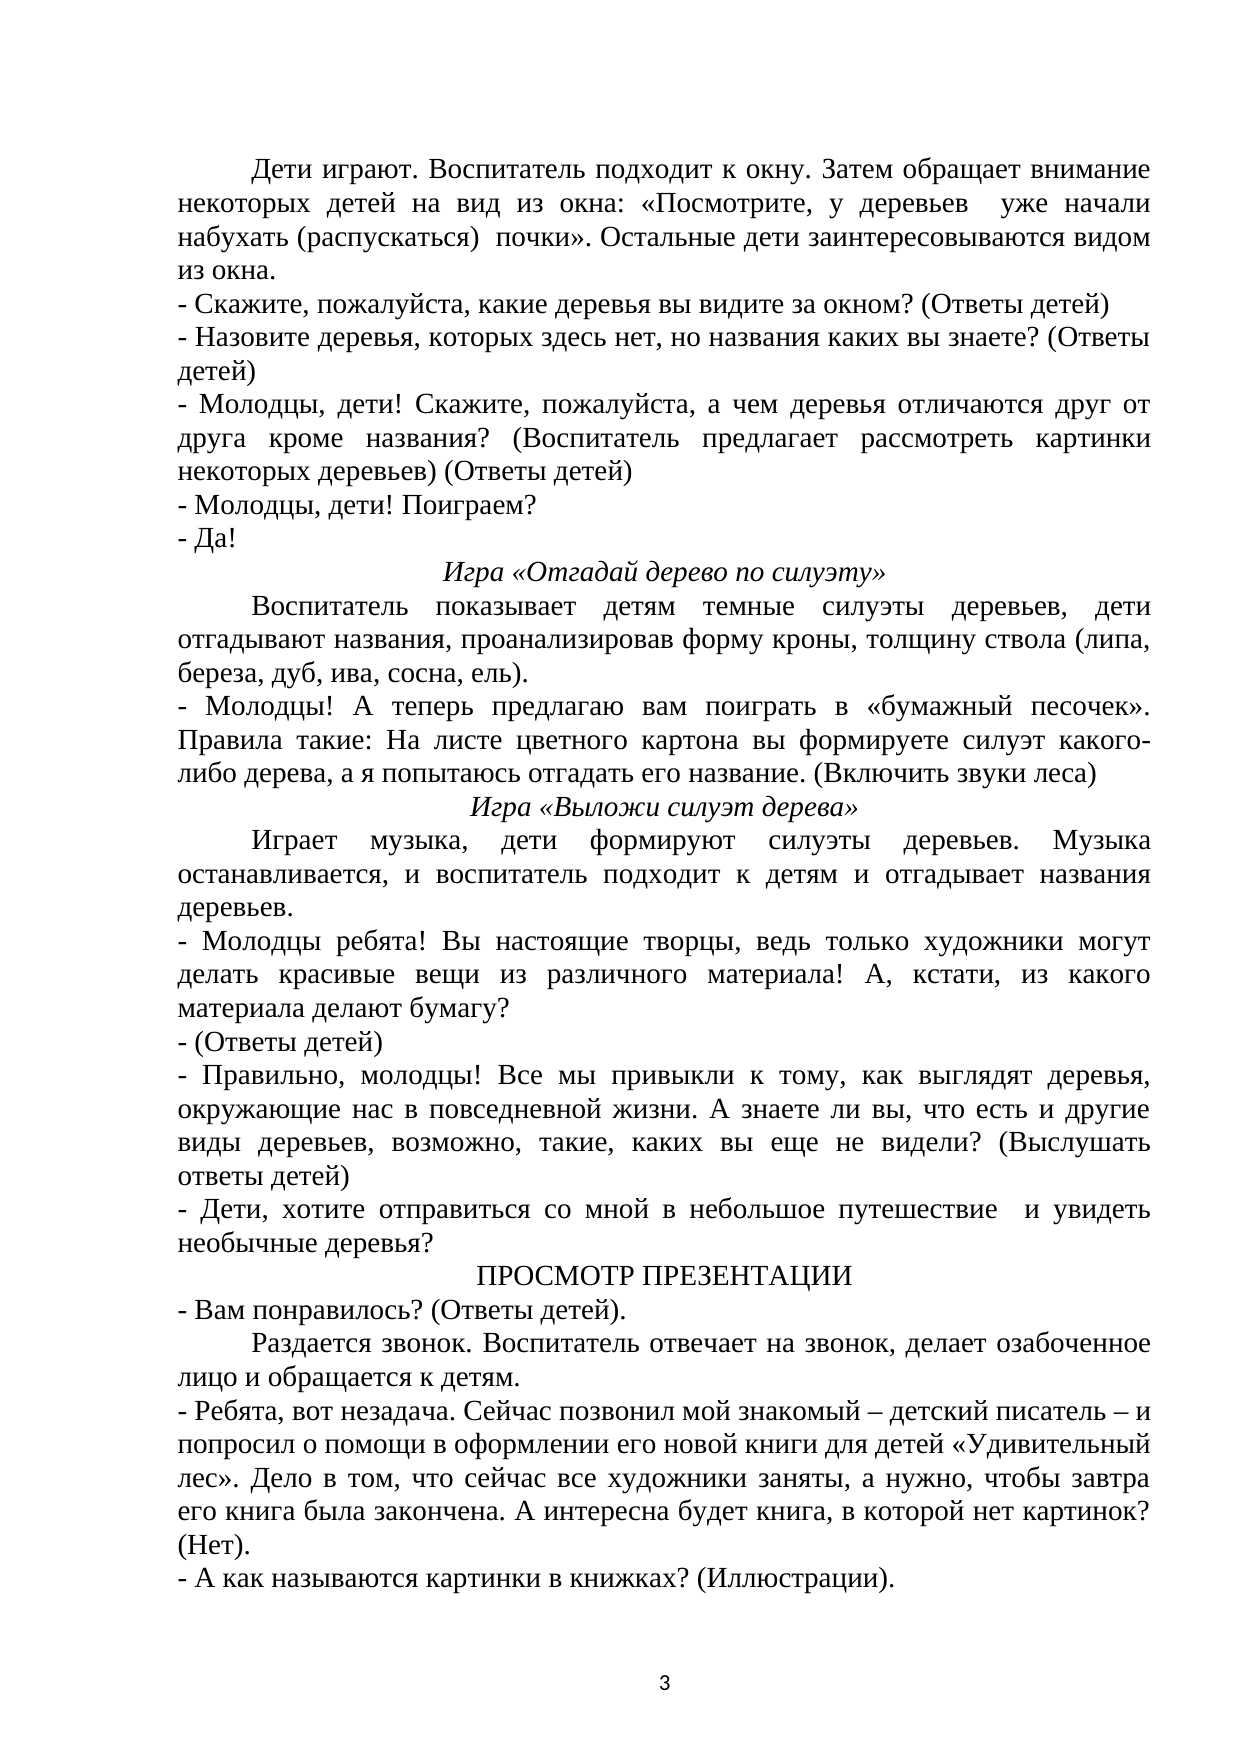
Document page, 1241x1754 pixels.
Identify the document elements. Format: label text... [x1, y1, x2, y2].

text Игра «Отгадай дерево по силуэту» [177, 554, 1152, 588]
text - Молодцы! А теперь предлагаю вам поиграть в «бумажный песочек». Правила такие: На листе цветного картона вы формируете силуэт какого-либо дерева, а я попытаюсь отгадать его название. (Включить звуки леса) [177, 688, 1152, 789]
text - (Ответы детей) [177, 1024, 1152, 1057]
text - Правильно, молодцы! Все мы привыкли к тому, как выглядят деревья, окружающие нас в повседневной жизни. А знаете ли вы, что есть и другие виды деревьев, возможно, такие, каких вы еще не видели? (Выслушать ответы детей) [177, 1057, 1152, 1191]
text - Молодцы, дети! Поиграем? [177, 487, 1152, 521]
text - А как называются картинки в книжках? (Иллюстрации). [177, 1560, 1152, 1594]
text - Ребята, вот незадача. Сейчас позвонил мой знакомый – детский писатель – и попросил о помощи в оформлении его новой книги для детей «Удивительный лес». Дело в том, что сейчас все художники заняты, а нужно, чтобы завтра его книга была закончена. А интересна будет книга, в которой нет картинок? (Нет). [177, 1393, 1152, 1560]
text - Назовите деревья, которых здесь нет, но названия каких вы знаете? (Ответы детей) [177, 319, 1152, 386]
text - Да! [177, 521, 1152, 554]
text - Молодцы ребята! Вы настоящие творцы, ведь только художники могут делать красивые вещи из различного материала! А, кстати, из какого материала делают бумагу? [177, 923, 1152, 1024]
text Игра «Выложи силуэт дерева» [177, 789, 1152, 822]
text Играет музыка, дети формируют силуэты деревьев. Музыка останавливается, и воспитатель подходит к детям и отгадывает названия деревьев. [177, 822, 1152, 923]
text Раздается звонок. Воспитатель отвечает на звонок, делает озабоченное лицо и обращается к детям. [177, 1326, 1152, 1393]
text - Скажите, пожалуйста, какие деревья вы видите за окном? (Ответы детей) [177, 286, 1152, 319]
text - Вам понравилось? (Ответы детей). [177, 1292, 1152, 1326]
text - Дети, хотите отправиться со мной в небольшое путешествие и увидеть необычные деревья? [177, 1191, 1152, 1258]
text Дети играют. Воспитатель подходит к окну. Затем обращает внимание некоторых детей на вид из окна: «Посмотрите, у деревьев уже начали набухать (распускаться) почки». Остальные дети заинтересовываются видом из окна. [177, 152, 1152, 286]
text Воспитатель показывает детям темные силуэты деревьев, дети отгадывают названия, проанализировав форму кроны, толщину ствола (липа, береза, дуб, ива, сосна, ель). [177, 588, 1152, 688]
text - Молодцы, дети! Скажите, пожалуйста, а чем деревья отличаются друг от друга кроме названия? (Воспитатель предлагает рассмотреть картинки некоторых деревьев) (Ответы детей) [177, 386, 1152, 487]
text ПРОСМОТР ПРЕЗЕНТАЦИИ [177, 1258, 1152, 1292]
